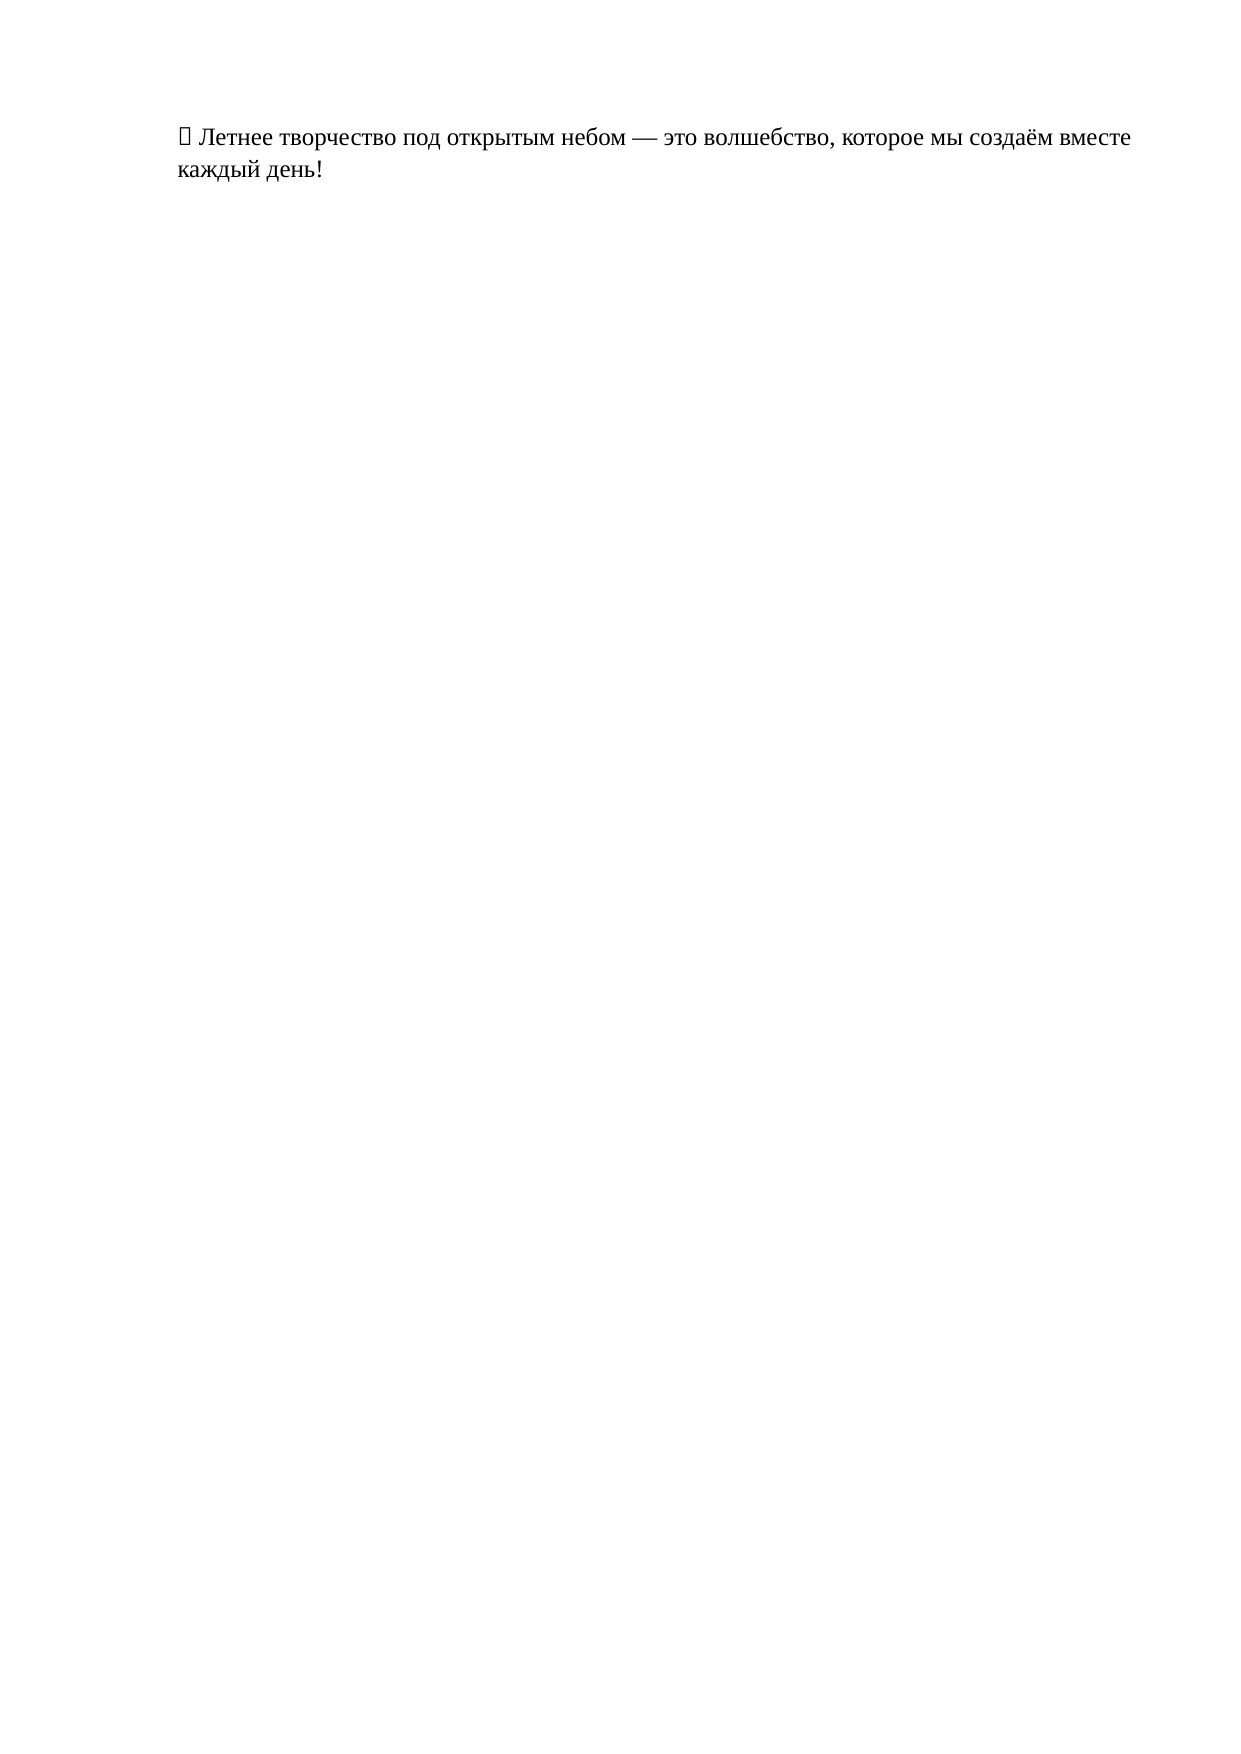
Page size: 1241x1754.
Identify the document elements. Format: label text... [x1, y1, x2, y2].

text 🌞 Летнее творчество под открытым небом — это волшебство, которое мы создаём вместе каждый день! [177, 118, 1152, 183]
